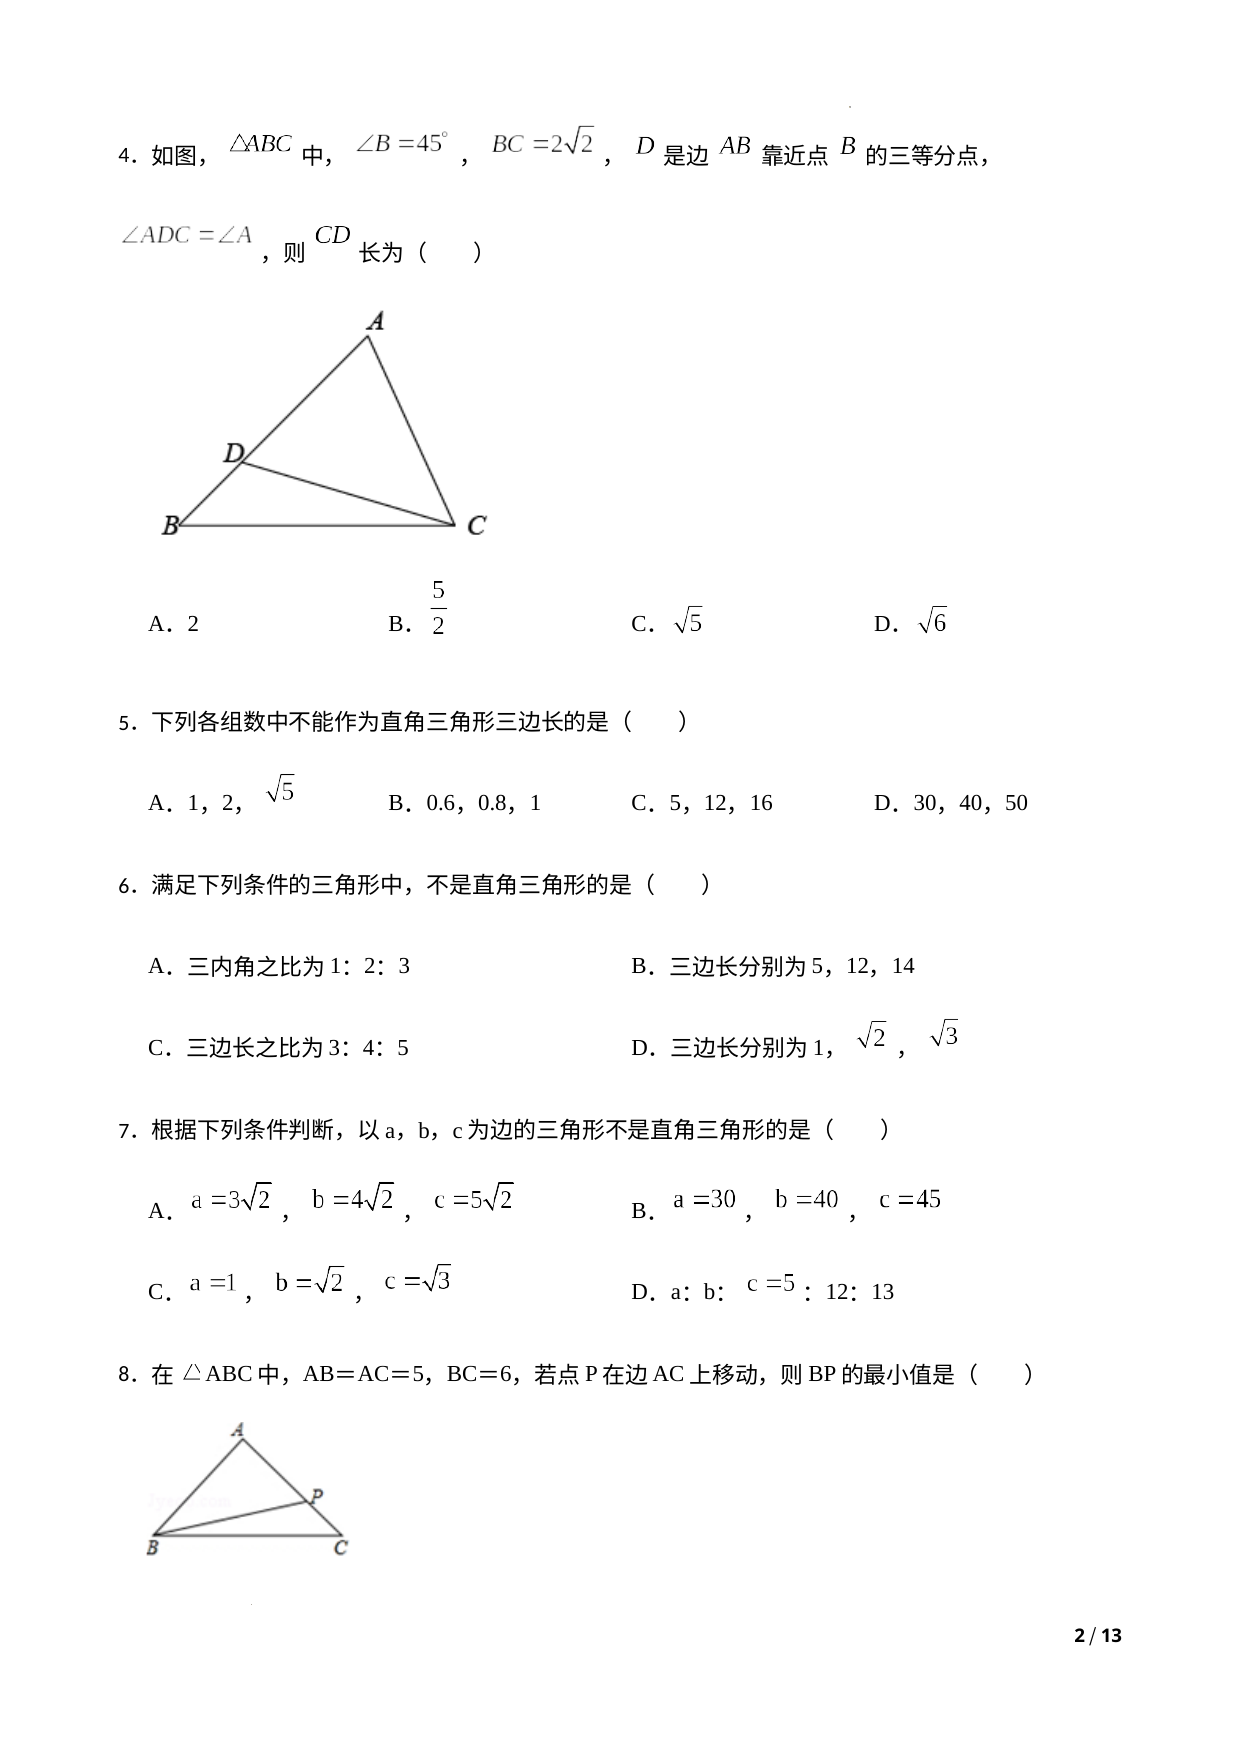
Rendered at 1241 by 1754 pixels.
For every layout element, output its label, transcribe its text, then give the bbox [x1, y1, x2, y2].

text 5．下列各组数中不能作为直角三角形三边长的是（ ） [118, 688, 1122, 753]
picture [146, 1422, 353, 1559]
text A． ， ， B． ， ， [118, 1178, 1122, 1243]
text C． ， ， D．a：b： ：12：13 [118, 1259, 1122, 1324]
text A．2 B． C． D． [118, 574, 1122, 672]
text 6．满足下列条件的三角形中，不是直角三角形的是（ ） [118, 851, 1122, 916]
text C．三边长之比为3：4：5 D．三边长分别为1， ， [118, 1014, 1122, 1079]
text A．三内角之比为1：2：3 B．三边长分别为5，12，14 [118, 933, 1122, 998]
picture [146, 300, 503, 546]
text 7．根据下列条件判断，以a，b，c为边的三角形不是直角三角形的是（ ） [118, 1096, 1122, 1161]
text 8．在 ABC中，AB＝AC＝5，BC＝6，若点P在边AC上移动，则BP的最小值是（ ） [118, 1341, 1122, 1406]
text A．1，2， B．0.6，0.8，1 C．5，12，16 D．30，40，50 [118, 770, 1122, 835]
text 4．如图， 中， ， ， 是边 靠近点 的三等分点， ，则 长为（ ） [118, 122, 1122, 284]
